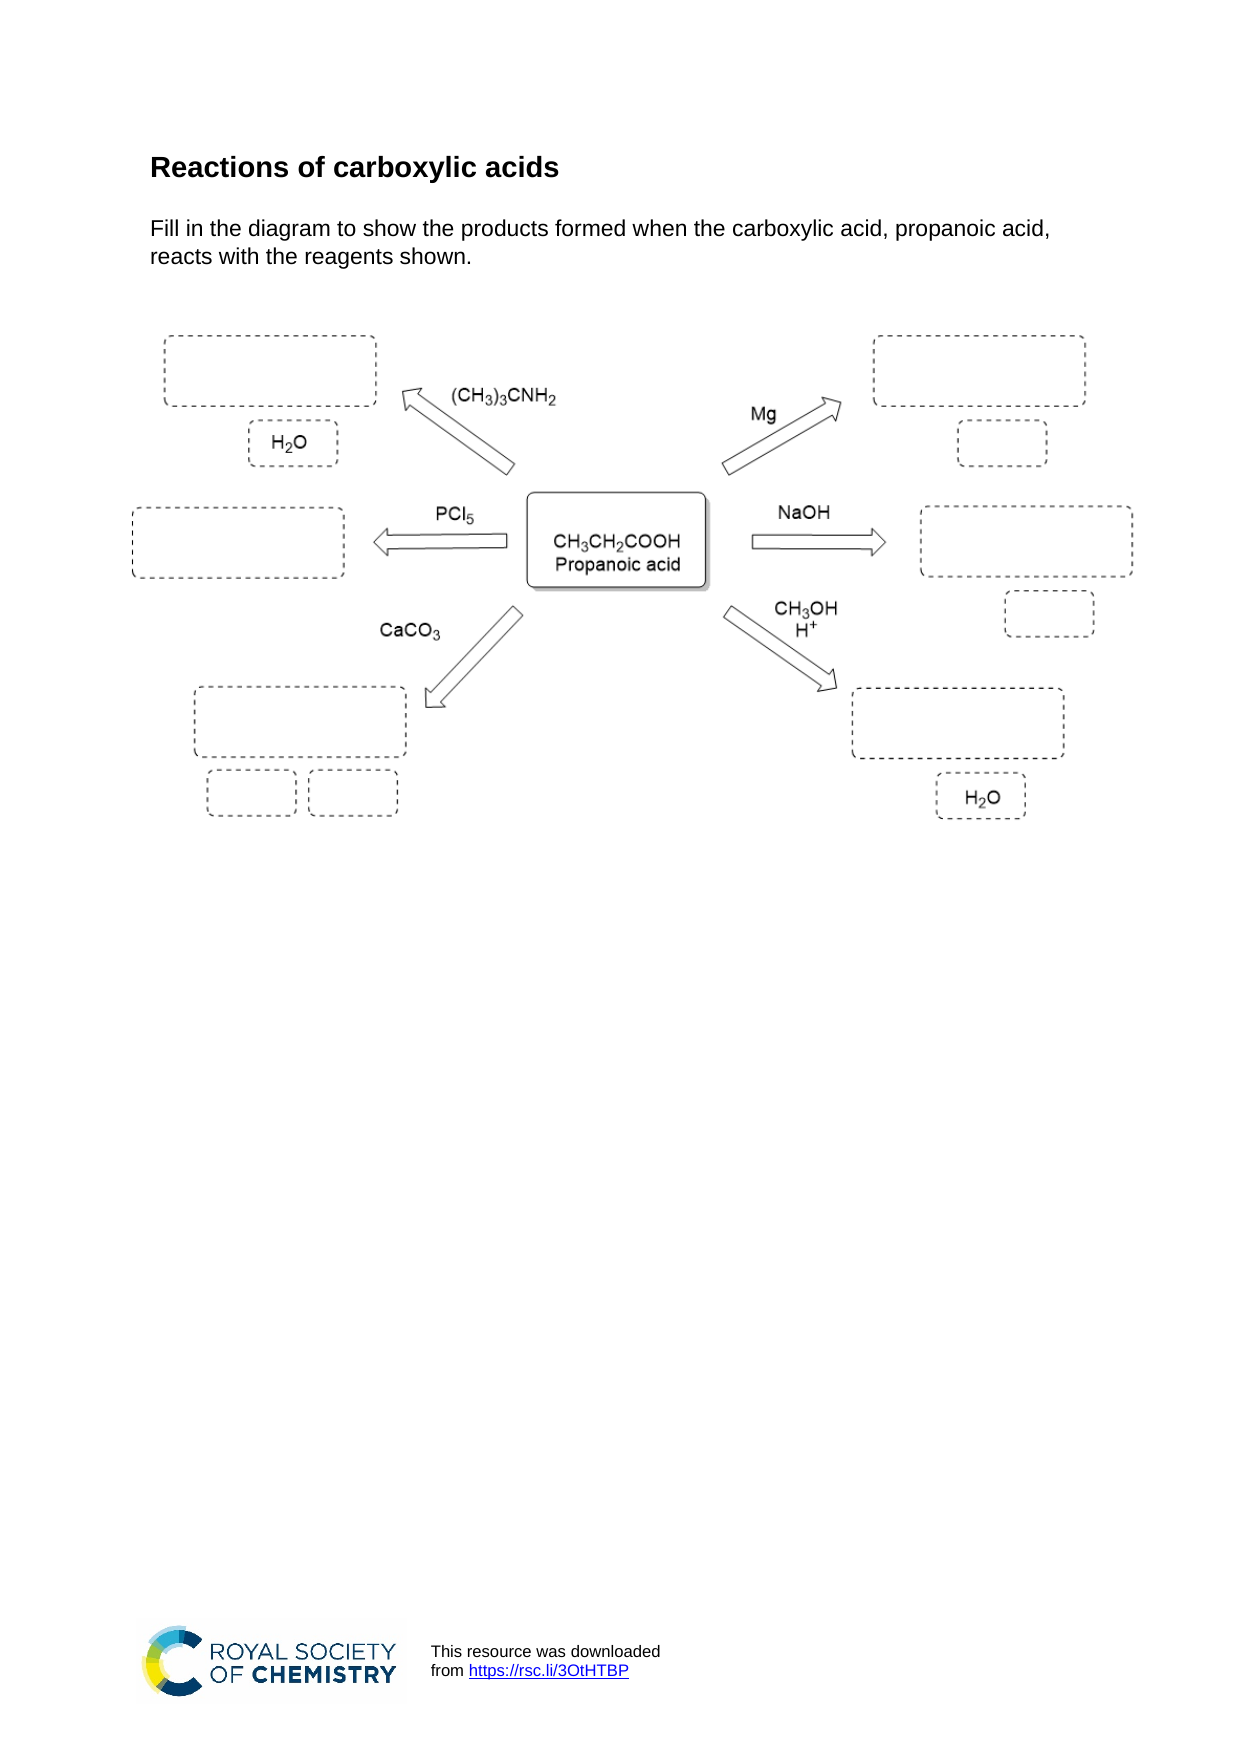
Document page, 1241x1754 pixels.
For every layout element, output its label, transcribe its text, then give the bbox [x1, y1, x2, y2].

text Fill in the diagram to show the products formed when the carboxylic acid, propanoic acid, reacts with the reagents shown. [150, 214, 1090, 269]
picture [136, 1618, 407, 1704]
picture [88, 306, 1160, 838]
subtitle Reactions of carboxylic acids [150, 150, 1090, 183]
